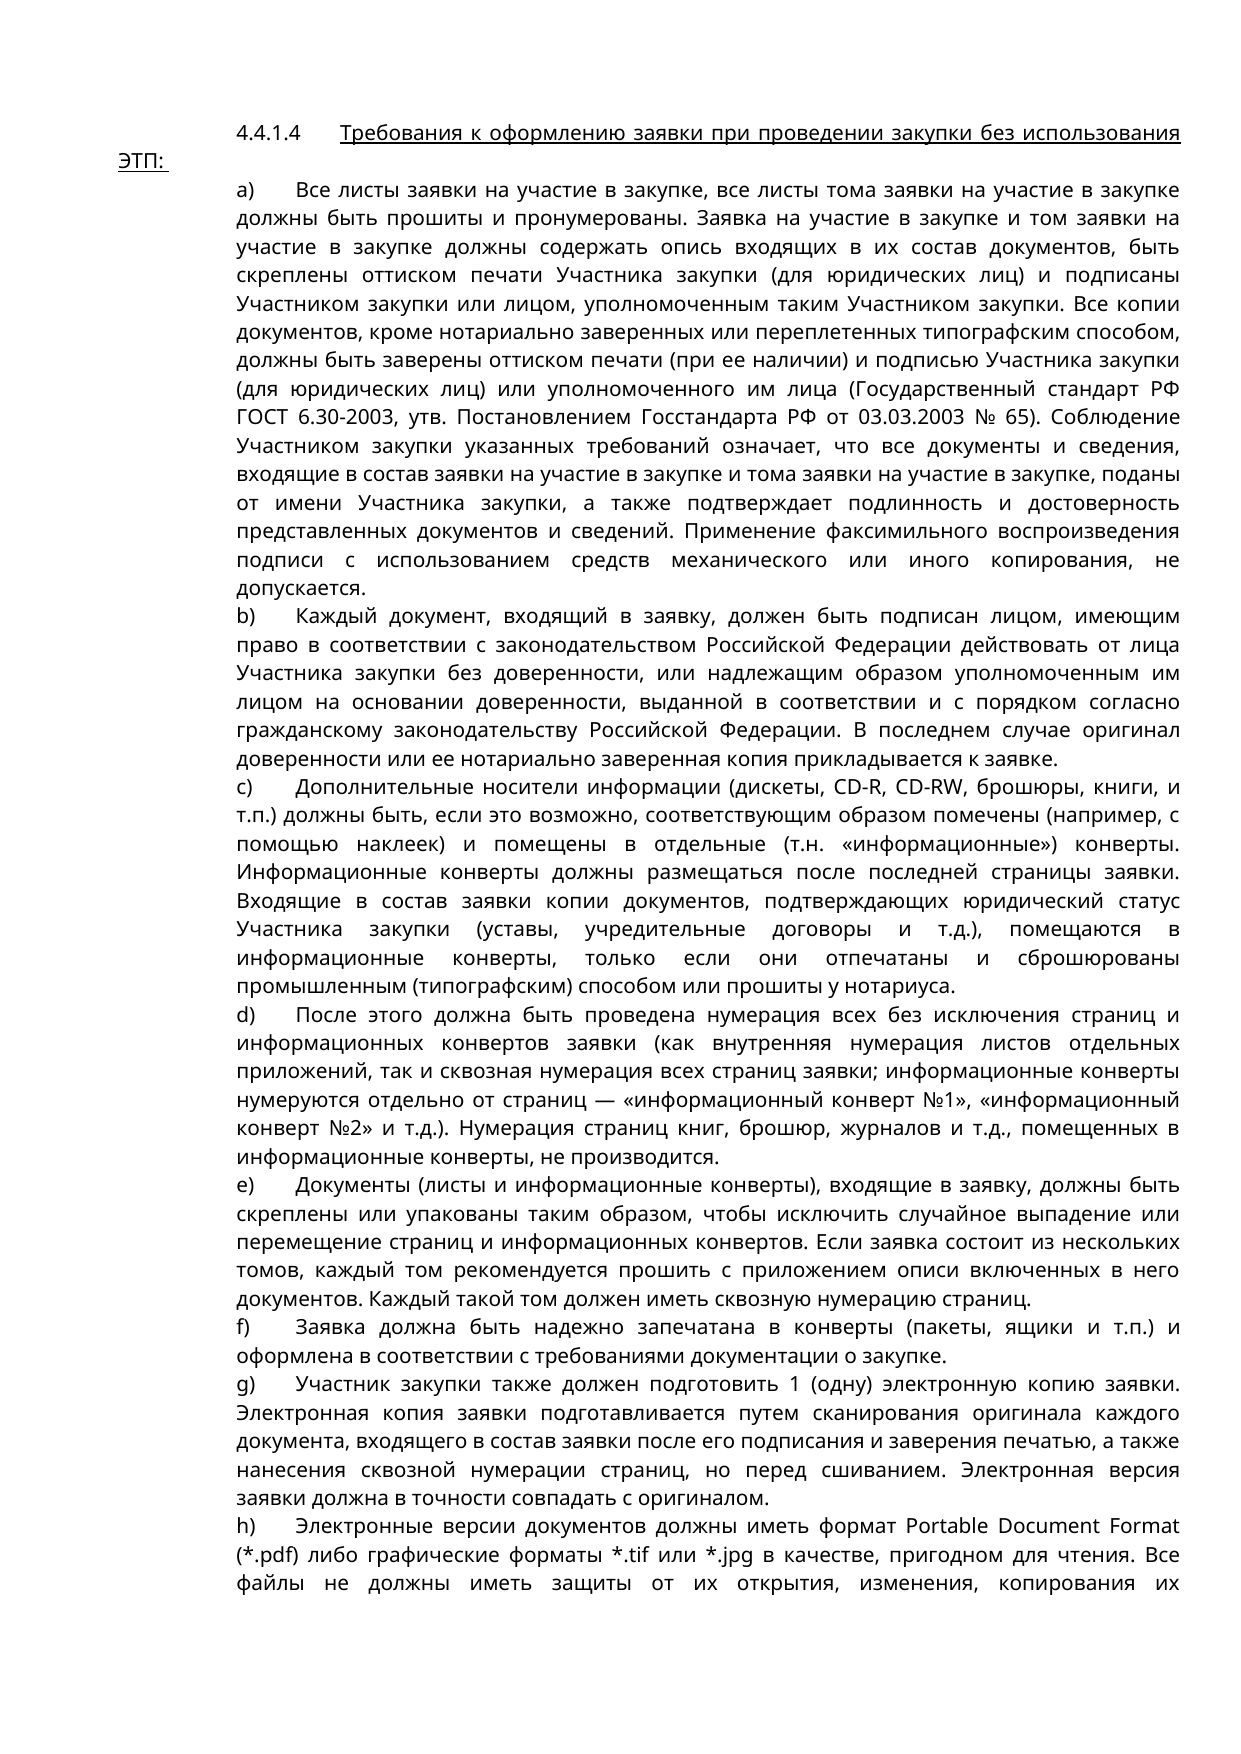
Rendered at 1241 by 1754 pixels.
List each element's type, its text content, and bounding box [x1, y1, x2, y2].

text Документы (листы и информационные конверты), входящие в заявку, должны быть скреплены или упакованы таким образом, чтобы исключить случайное выпадение или перемещение страниц и информационных конвертов. Если заявка состоит из нескольких томов, каждый том рекомендуется прошить с приложением описи включенных в него документов. Каждый такой том должен иметь сквозную нумерацию страниц. [236, 1170, 1181, 1312]
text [236, 1512, 1181, 1597]
text Заявка должна быть надежно запечатана в конверты (пакеты, ящики и т.п.) и оформлена в соответствии с требованиями документации о закупке. [236, 1312, 1181, 1369]
text Участник закупки также должен подготовить 1 (одну) электронную копию заявки. Электронная копия заявки подготавливается путем сканирования оригинала каждого документа, входящего в состав заявки после его подписания и заверения печатью, а также нанесения сквозной нумерации страниц, но перед сшиванием. Электронная версия заявки должна в точности совпадать с оригиналом. [236, 1369, 1181, 1512]
text После этого должна быть проведена нумерация всех без исключения страниц и информационных конвертов заявки (как внутренняя нумерация листов отдельных приложений, так и сквозная нумерация всех страниц заявки; информационные конверты нумеруются отдельно от страниц — «информационный конверт №1», «информационный конверт №2» и т.д.). Нумерация страниц книг, брошюр, журналов и т.д., помещенных в информационные конверты, не производится. [236, 1000, 1181, 1170]
text Требования к оформлению заявки при проведении закупки без использования ЭТП: [118, 118, 1181, 175]
text Каждый документ, входящий в заявку, должен быть подписан лицом, имеющим право в соответствии с законодательством Российской Федерации действовать от лица Участника закупки без доверенности, или надлежащим образом уполномоченным им лицом на основании доверенности, выданной в соответствии и с порядком согласно гражданскому законодательству Российской Федерации. В последнем случае оригинал доверенности или ее нотариально заверенная копия прикладывается к заявке. [236, 602, 1181, 772]
text Дополнительные носители информации (дискеты, CD-R, CD-RW, брошюры, книги, и т.п.) должны быть, если это возможно, соответствующим образом помечены (например, с помощью наклеек) и помещены в отдельные (т.н. «информационные») конверты. Информационные конверты должны размещаться после последней страницы заявки. Входящие в состав заявки копии документов, подтверждающих юридический статус Участника закупки (уставы, учредительные договоры и т.д.), помещаются в информационные конверты, только если они отпечатаны и сброшюрованы промышленным (типографским) способом или прошиты у нотариуса. [236, 772, 1181, 1000]
text Все листы заявки на участие в закупке, все листы тома заявки на участие в закупке должны быть прошиты и пронумерованы. Заявка на участие в закупке и том заявки на участие в закупке должны содержать опись входящих в их состав документов, быть скреплены оттиском печати Участника закупки (для юридических лиц) и подписаны Участником закупки или лицом, уполномоченным таким Участником закупки. Все копии документов, кроме нотариально заверенных или переплетенных типографским способом, должны быть заверены оттиском печати (при ее наличии) и подписью Участника закупки (для юридических лиц) или уполномоченного им лица (Государственный стандарт РФ ГОСТ 6.30-2003, утв. Постановлением Госстандарта РФ от 03.03.2003 № 65). Соблюдение Участником закупки указанных требований означает, что все документы и сведения, входящие в состав заявки на участие в закупке и тома заявки на участие в закупке, поданы от имени Участника закупки, а также подтверждает подлинность и достоверность представленных документов и сведений. Применение факсимильного воспроизведения подписи с использованием средств механического или иного копирования, не допускается. [236, 175, 1181, 602]
